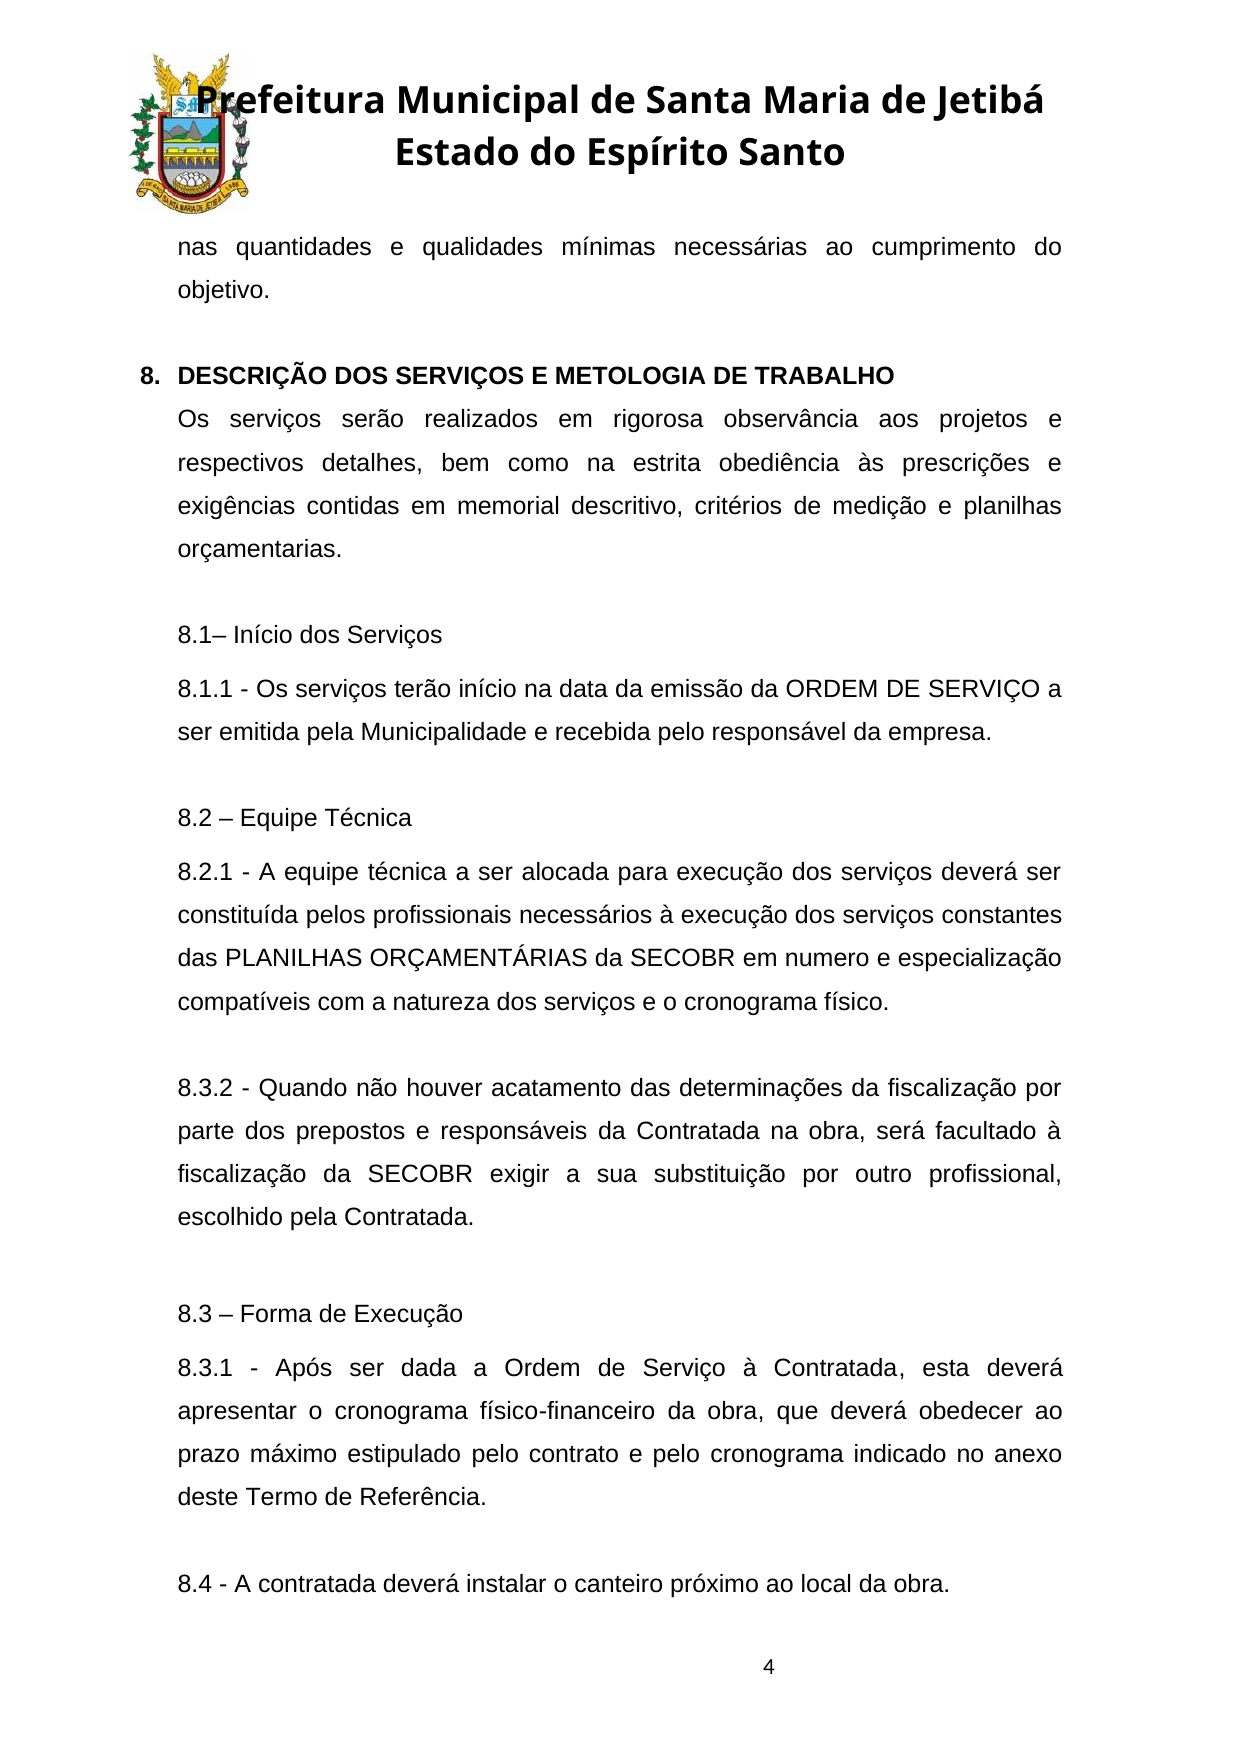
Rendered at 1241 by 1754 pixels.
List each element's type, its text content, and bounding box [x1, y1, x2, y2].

text 8.3.1 - Após ser dada a Ordem de Serviço à Contratada, esta deverá apresentar o cronograma físico-financeiro da obra, que deverá obedecer ao prazo máximo estipulado pelo contrato e pelo cronograma indicado no anexo deste Termo de Referência. [177, 1353, 1063, 1511]
picture [242, 104, 250, 109]
text 8.2.1 - A equipe técnica a ser alocada para execução dos serviços deverá ser constituída pelos profissionais necessários à execução dos serviços constantes das PLANILHAS ORÇAMENTÁRIAS da SECOBR em numero e especialização compatíveis com a natureza dos serviços e o cronograma físico. [177, 857, 1063, 1015]
list Os serviços serão realizados em rigorosa observância aos projetos e respectivos detalhes, bem como na estrita obediência às prescrições e exigências contidas em memorial descritivo, critérios de medição e planilhas orçamentarias. [177, 404, 1063, 562]
text 8.1– Início dos Serviços [177, 620, 1063, 649]
text 8.4 - A contratada deverá instalar o canteiro próximo ao local da obra. [177, 1568, 1063, 1597]
picture [129, 53, 250, 214]
text 8.3 – Forma de Execução [177, 1299, 1063, 1328]
text 8.1.1 - Os serviços terão início na data da emissão da ORDEM DE SERVIÇO a ser emitida pela Municipalidade e recebida pelo responsável da empresa. [177, 674, 1063, 746]
list DESCRIÇÃO DOS SERVIÇOS E METOLOGIA DE TRABALHO [140, 361, 1063, 390]
text 8.2 – Equipe Técnica [177, 803, 1063, 832]
text 8.3.2 - Quando não houver acatamento das determinações da fiscalização por parte dos prepostos e responsáveis da Contratada na obra, será facultado à fiscalização da SECOBR exigir a sua substituição por outro profissional, escolhido pela Contratada. [177, 1073, 1063, 1231]
